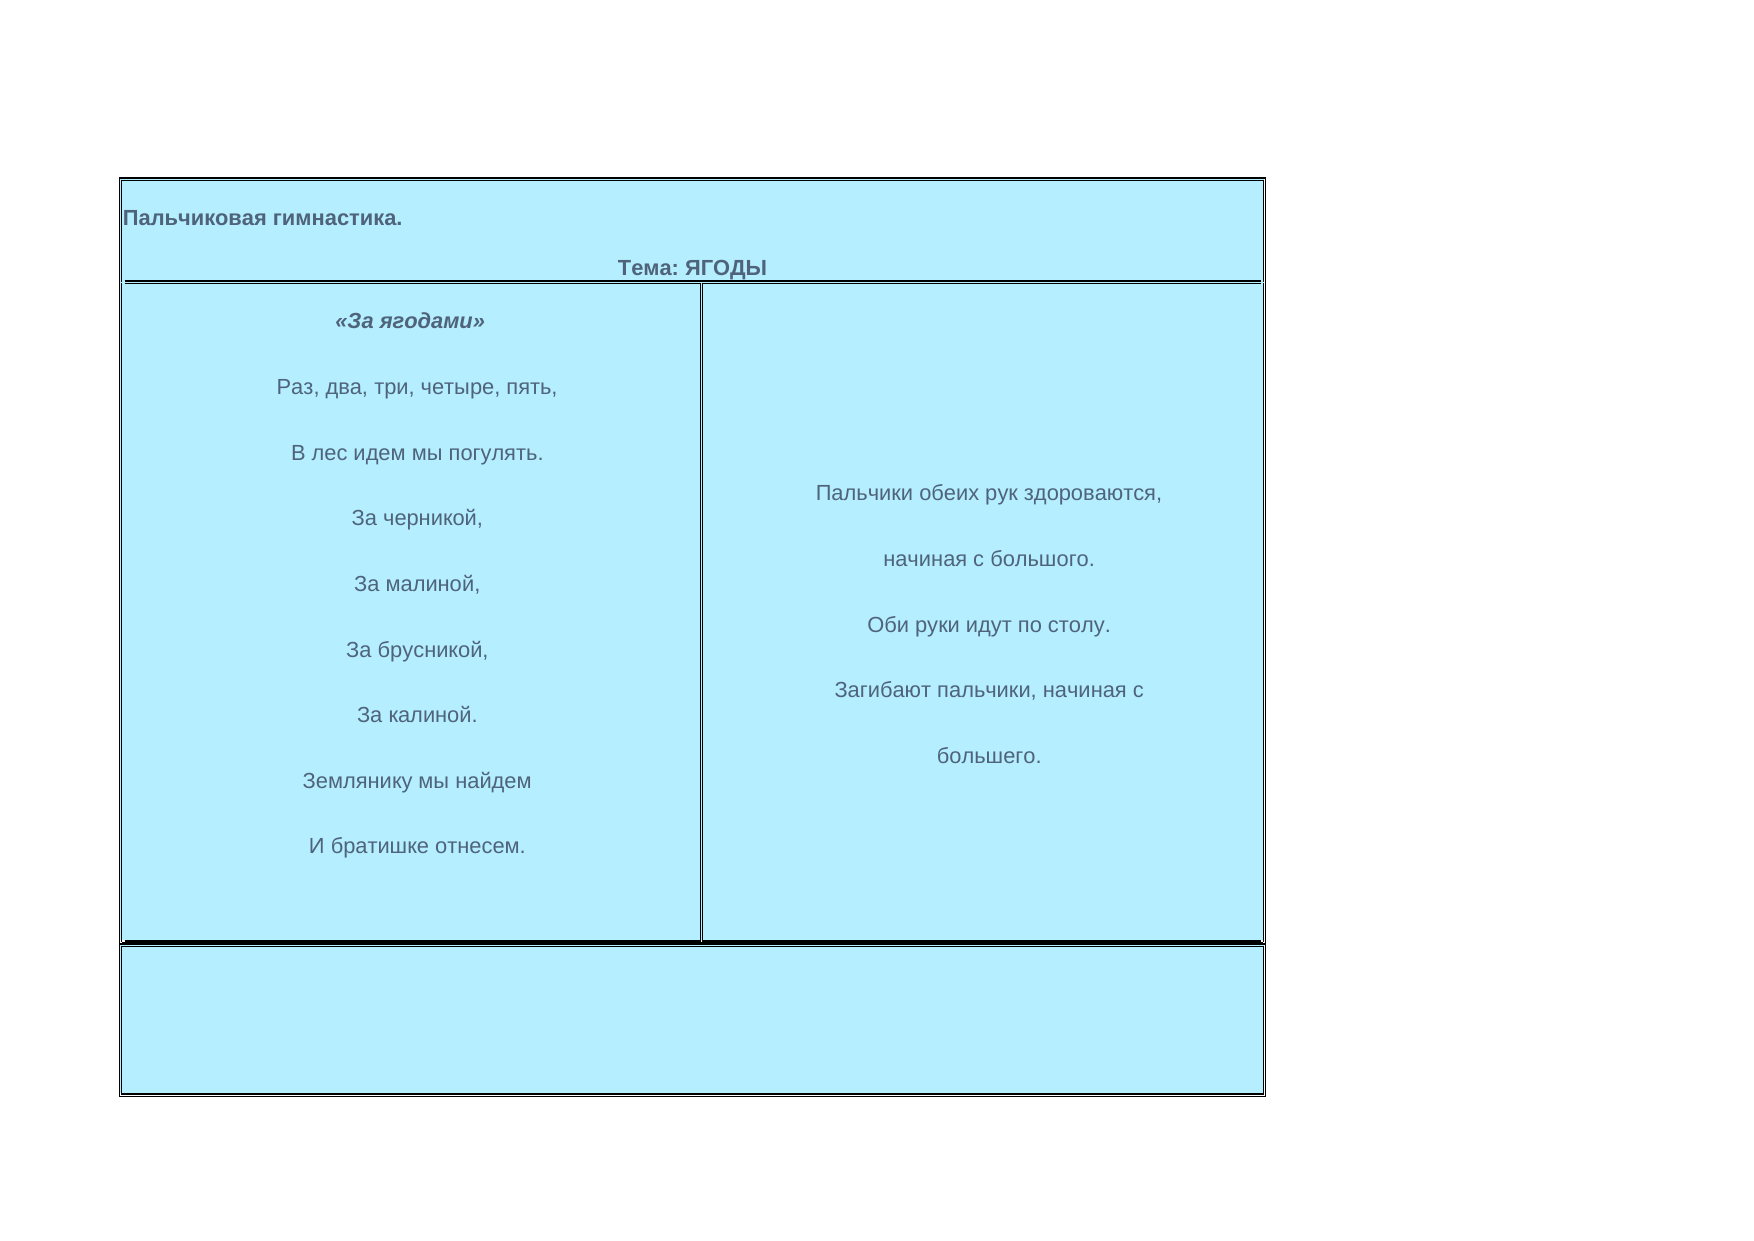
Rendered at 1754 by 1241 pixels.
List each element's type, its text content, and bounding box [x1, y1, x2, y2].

table_cell Пальчики обеих рук здороваются, начиная с большого. Оби руки идут по столу. Загибают пальчики, начиная с большего. [703, 280, 1263, 940]
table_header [122, 947, 1263, 1093]
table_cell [122, 181, 1263, 280]
table_cell «За ягодами» Раз, два, три, четыре, пять, В лес идем мы погулять. За черникой, За малиной, За брусникой, За калиной. Землянику мы найдем И братишке отнесем. [122, 280, 700, 940]
